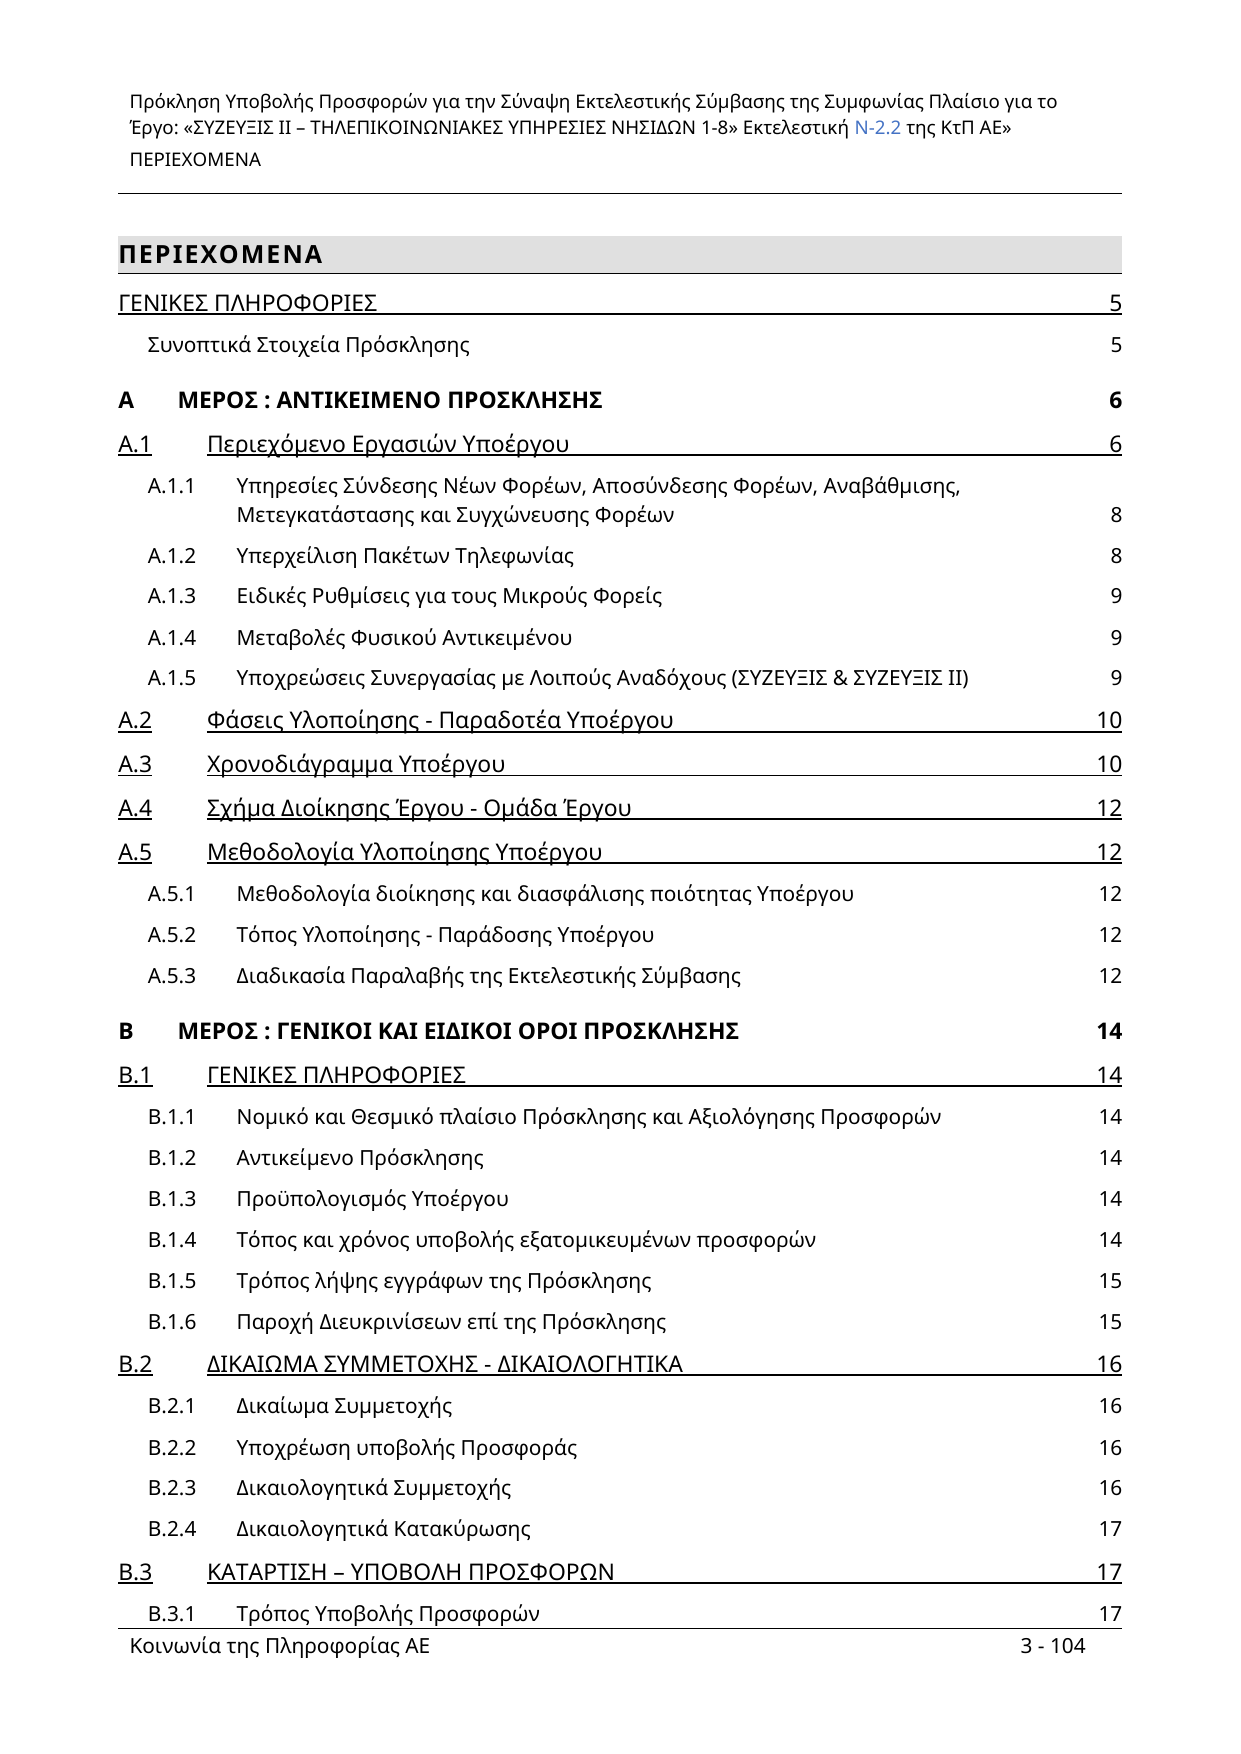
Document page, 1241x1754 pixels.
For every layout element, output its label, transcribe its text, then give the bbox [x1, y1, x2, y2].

text A.4 Σχήμα Διοίκησης Έργου - Ομάδα Έργου 12 [118, 792, 1122, 823]
text A.5.2 Τόπος Υλοποίησης - Παράδοσης Υποέργου 12 [148, 920, 1122, 949]
text B.2.3 Δικαιολογητικά Συμμετοχής 16 [148, 1473, 1122, 1502]
text A.3 Χρονοδιάγραμμα Υποέργου 10 [118, 748, 1122, 779]
text ΠΕΡΙΕΧΟΜΕΝΑ [118, 236, 1122, 273]
text A.2 Φάσεις Υλοποίησης - Παραδοτέα Υποέργου 10 [118, 704, 1122, 736]
text B.1.2 Αντικείμενο Πρόσκλησης 14 [148, 1143, 1122, 1172]
text ΓΕΝΙΚΕΣ ΠΛΗΡΟΦΟΡΙΕΣ 5 [118, 287, 1122, 313]
text A.1.1 Υπηρεσίες Σύνδεσης Νέων Φορέων, Αποσύνδεσης Φορέων, Αναβάθμισης, Μετεγκατάστασης και Συγχώνευσης Φορέων 8 [148, 471, 1122, 528]
text B ΜΕΡΟΣ : ΓΕΝΙΚΟΙ ΚΑΙ ΕΙΔΙΚΟΙ ΟΡΟΙ ΠΡΟΣΚΛΗΣΗΣ 14 [118, 1015, 1122, 1046]
text A ΜΕΡΟΣ : ΑΝΤΙΚΕΙΜΕΝΟ ΠΡΟΣΚΛΗΣΗΣ 6 [118, 384, 1122, 415]
text B.1.3 Προϋπολογισμός Υποέργου 14 [148, 1184, 1122, 1213]
text B.2.2 Υποχρέωση υποβολής Προσφοράς 16 [148, 1433, 1122, 1461]
text B.2.1 Δικαίωμα Συμμετοχής 16 [148, 1392, 1122, 1420]
text A.1 Περιεχόμενο Εργασιών Υποέργου 6 [118, 428, 1122, 459]
text B.1.5 Τρόπος λήψης εγγράφων της Πρόσκλησης 15 [148, 1266, 1122, 1294]
text A.5 Μεθοδολογία Υλοποίησης Υποέργου 12 [118, 836, 1122, 867]
text B.1.1 Νομικό και Θεσμικό πλαίσιο Πρόσκλησης και Αξιολόγησης Προσφορών 14 [148, 1102, 1122, 1131]
text B.1 ΓΕΝΙΚΕΣ ΠΛΗΡΟΦΟΡΙΕΣ 14 [118, 1058, 1122, 1090]
text B.2 ΔΙΚΑΙΩΜΑ ΣΥΜΜΕΤΟΧΗΣ - ΔΙΚΑΙΟΛΟΓΗΤΙΚΑ 16 [118, 1348, 1122, 1379]
text B.1.6 Παροχή Διευκρινίσεων επί της Πρόσκλησης 15 [148, 1307, 1122, 1335]
text A.1.2 Υπερχείλιση Πακέτων Τηλεφωνίας 8 [148, 541, 1122, 569]
text A.1.3 Ειδικές Ρυθμίσεις για τους Μικρούς Φορείς 9 [148, 582, 1122, 610]
text A.1.5 Υποχρεώσεις Συνεργασίας με Λοιπούς Αναδόχους (ΣΥΖΕΥΞΙΣ & ΣΥΖΕΥΞΙΣ ΙΙ) 9 [148, 663, 1122, 692]
text Συνοπτικά Στοιχεία Πρόσκλησης 5 [148, 330, 1122, 359]
text B.1.4 Τόπος και χρόνος υποβολής εξατομικευμένων προσφορών 14 [148, 1225, 1122, 1253]
text A.5.3 Διαδικασία Παραλαβής της Εκτελεστικής Σύμβασης 12 [148, 961, 1122, 990]
text B.2.4 Δικαιολογητικά Κατακύρωσης 17 [148, 1514, 1122, 1543]
text B.3.1 Τρόπος Υποβολής Προσφορών 17 [148, 1599, 1122, 1628]
text A.5.1 Μεθοδολογία διοίκησης και διασφάλισης ποιότητας Υποέργου 12 [148, 879, 1122, 908]
text A.1.4 Μεταβολές Φυσικού Αντικειμένου 9 [148, 623, 1122, 651]
text B.3 ΚΑΤΑΡΤΙΣΗ – ΥΠΟΒΟΛΗ ΠΡΟΣΦΟΡΩΝ 17 [118, 1555, 1122, 1587]
